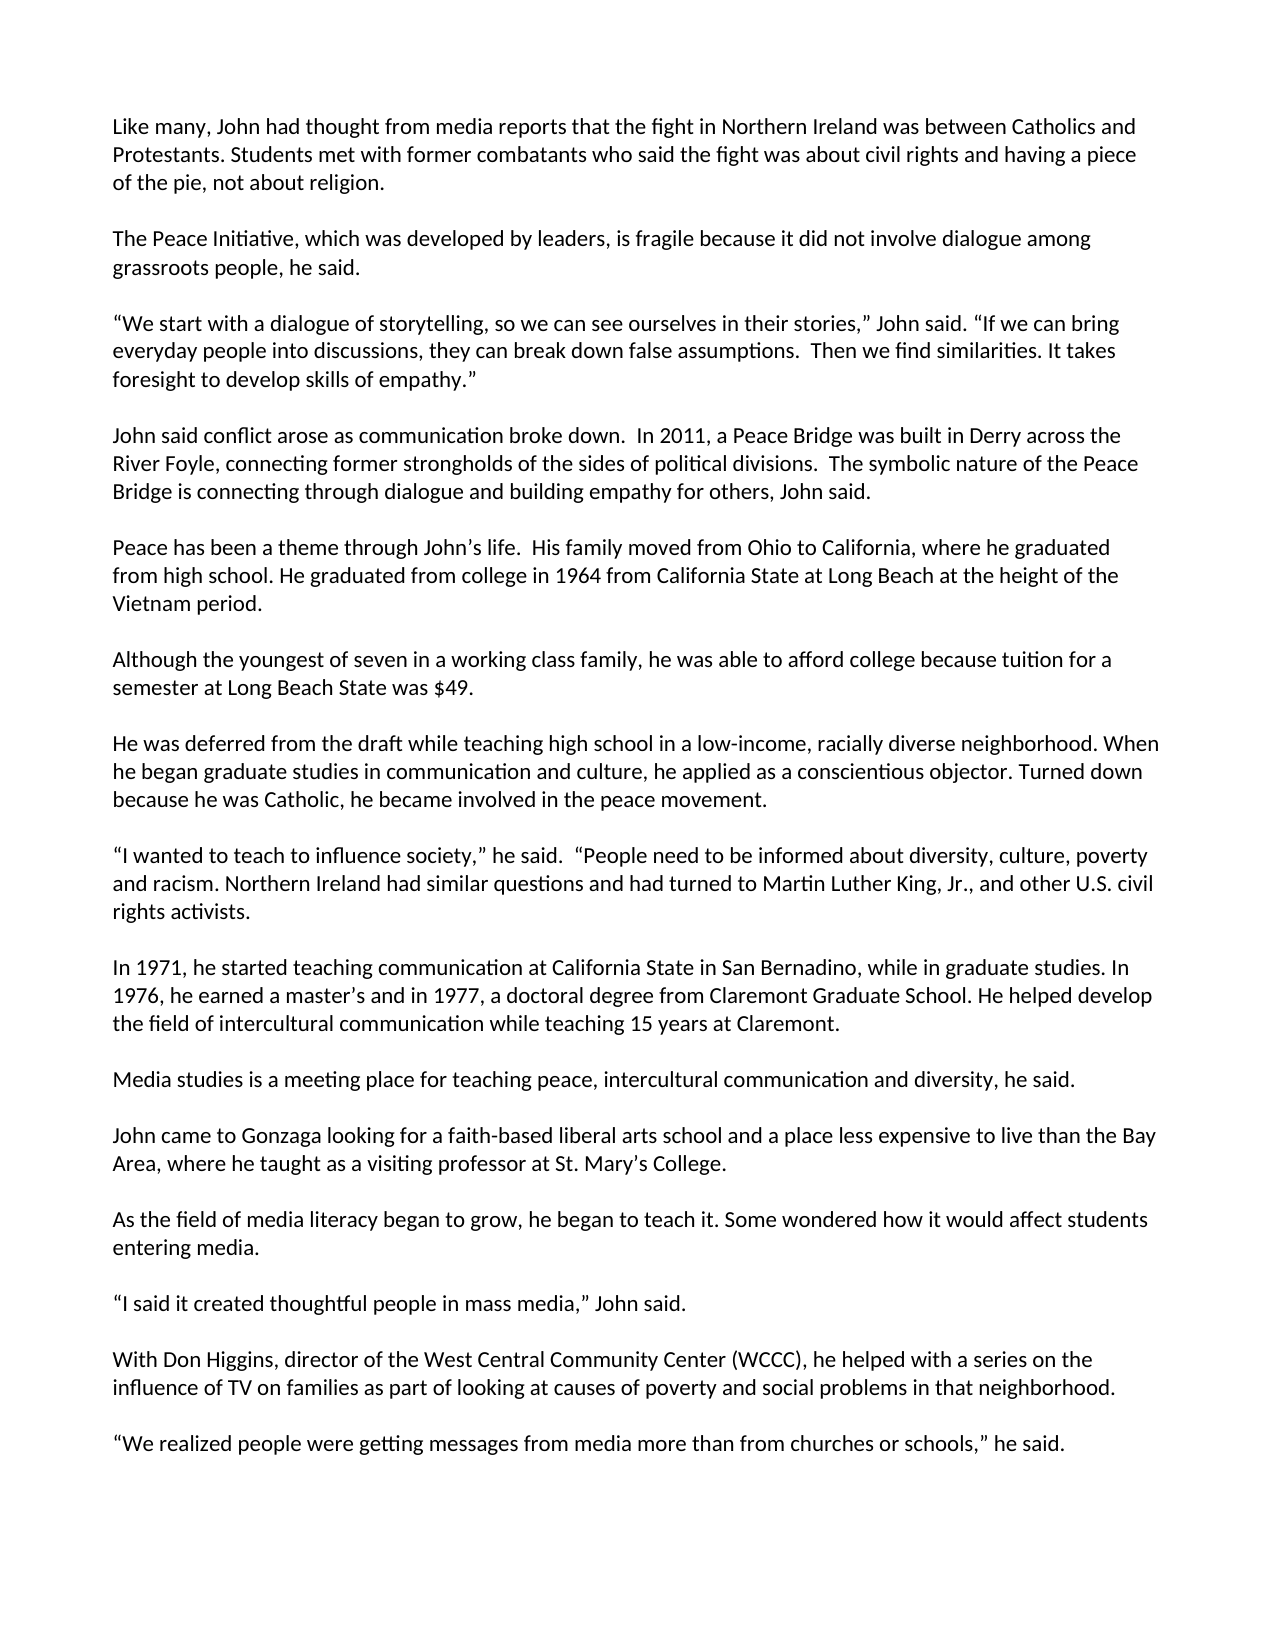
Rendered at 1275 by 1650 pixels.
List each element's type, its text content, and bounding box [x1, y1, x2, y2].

text Like many, John had thought from media reports that the fight in Northern Ireland was between Catholics and Protestants. Students met with former combatants who said the fight was about civil rights and having a piece of the pie, not about religion. [112, 112, 1162, 197]
text “I said it created thoughtful people in mass media,” John said. [112, 1289, 1162, 1317]
text John came to Gonzaga looking for a faith-based liberal arts school and a place less expensive to live than the Bay Area, where he taught as a visiting professor at St. Mary’s College. [112, 1121, 1162, 1177]
text The Peace Initiative, which was developed by leaders, is fragile because it did not involve dialogue among grassroots people, he said. [112, 224, 1162, 281]
text He was deferred from the draft while teaching high school in a low-income, racially diverse neighborhood. When he began graduate studies in communication and culture, he applied as a conscientious objector. Turned down because he was Catholic, he became involved in the peace movement. [112, 729, 1162, 813]
text John said conflict arose as communication broke down. In 2011, a Peace Bridge was built in Derry across the River Foyle, connecting former strongholds of the sides of political divisions. The symbolic nature of the Peace Bridge is connecting through dialogue and building empathy for others, John said. [112, 421, 1162, 505]
text As the field of media literacy began to grow, he began to teach it. Some wondered how it would affect students entering media. [112, 1205, 1162, 1261]
text Peace has been a theme through John’s life. His family moved from Ohio to California, where he graduated from high school. He graduated from college in 1964 from California State at Long Beach at the height of the Vietnam period. [112, 533, 1162, 617]
text With Don Higgins, director of the West Central Community Center (WCCC), he helped with a series on the influence of TV on families as part of looking at causes of poverty and social problems in that neighborhood. [112, 1345, 1162, 1401]
text Although the youngest of seven in a working class family, he was able to afford college because tuition for a semester at Long Beach State was $49. [112, 645, 1162, 701]
text “I wanted to teach to influence society,” he said. “People need to be informed about diversity, culture, poverty and racism. Northern Ireland had similar questions and had turned to Martin Luther King, Jr., and other U.S. civil rights activists. [112, 841, 1162, 925]
text “We realized people were getting messages from media more than from churches or schools,” he said. [112, 1429, 1162, 1457]
text In 1971, he started teaching communication at California State in San Bernadino, while in graduate studies. In 1976, he earned a master’s and in 1977, a doctoral degree from Claremont Graduate School. He helped develop the field of intercultural communication while teaching 15 years at Claremont. [112, 953, 1162, 1037]
text Media studies is a meeting place for teaching peace, intercultural communication and diversity, he said. [112, 1065, 1162, 1093]
text “We start with a dialogue of storytelling, so we can see ourselves in their stories,” John said. “If we can bring everyday people into discussions, they can break down false assumptions. Then we find similarities. It takes foresight to develop skills of empathy.” [112, 309, 1162, 393]
